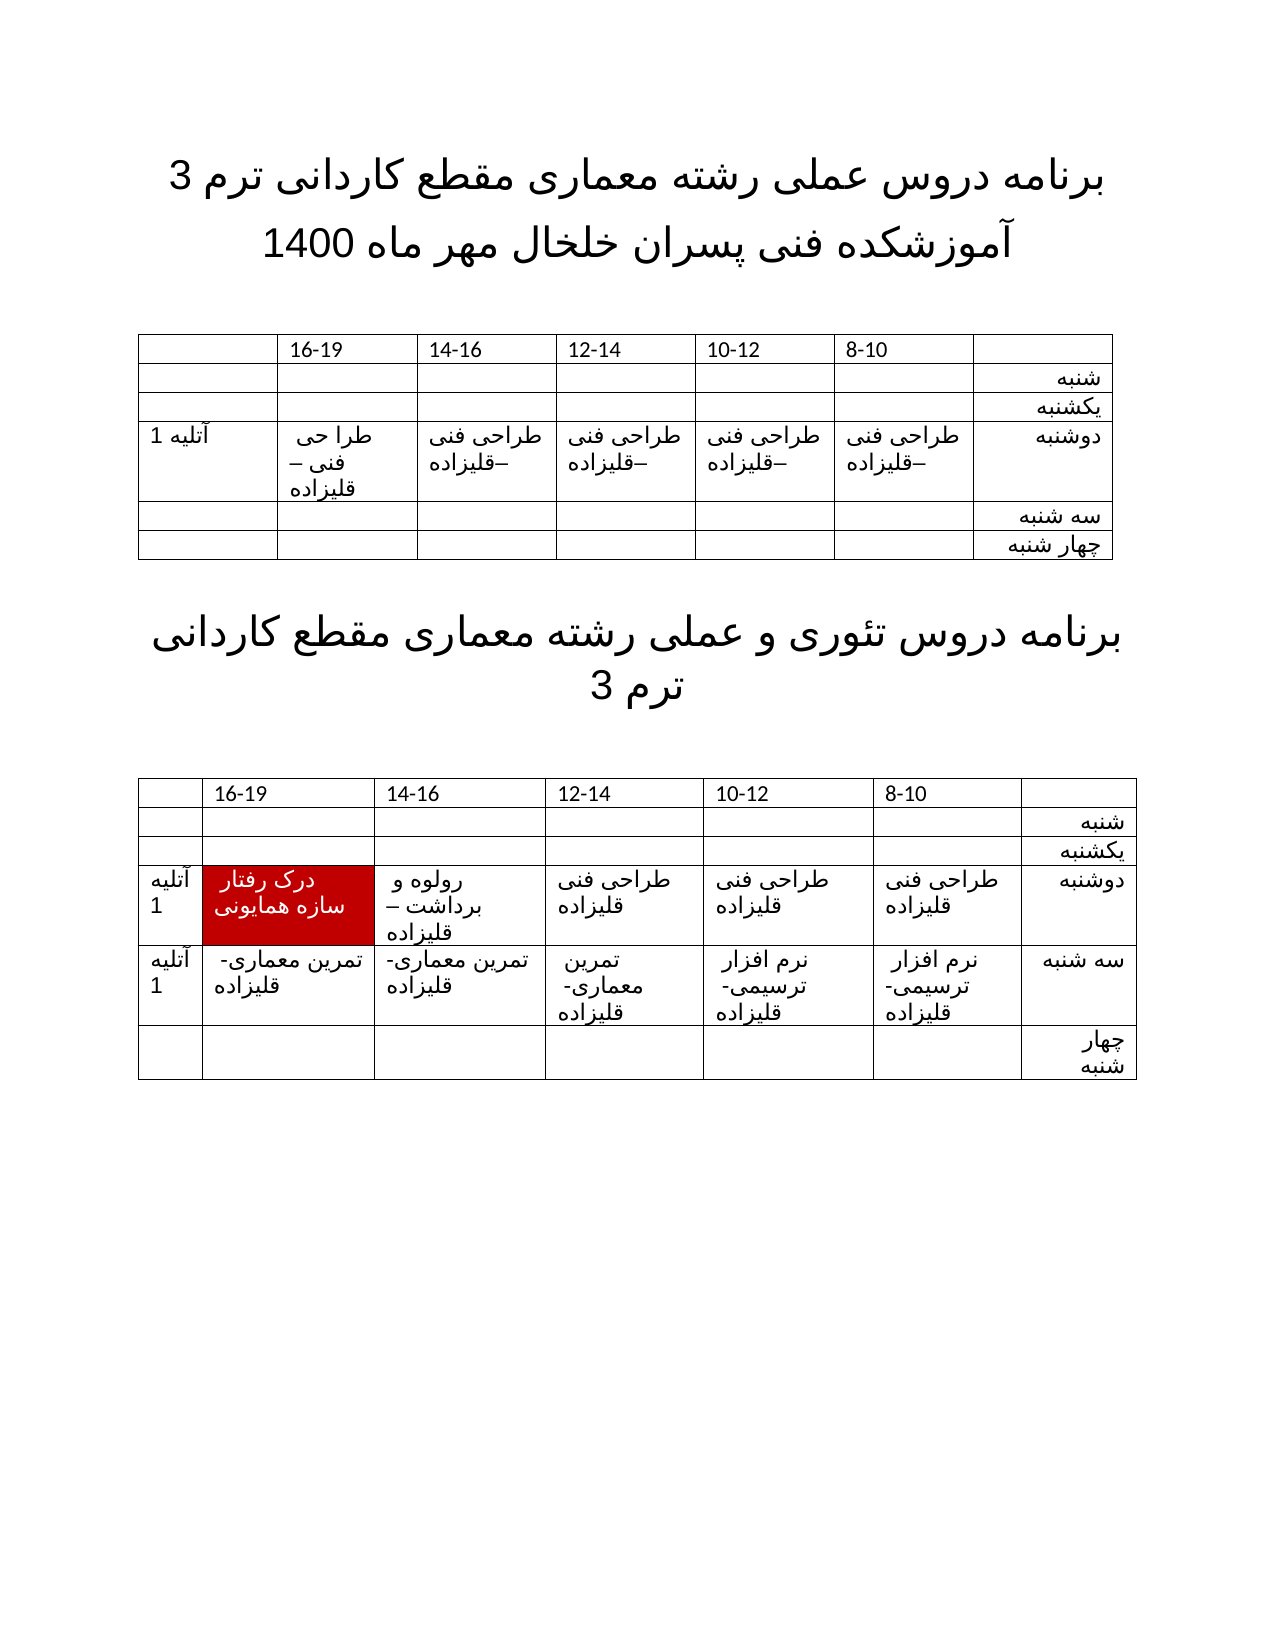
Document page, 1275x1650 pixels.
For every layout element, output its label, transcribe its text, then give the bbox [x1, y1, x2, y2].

text برنامه دروس تئوری و عملی رشته معماری مقطع کاردانی ترم 3 [150, 607, 1125, 710]
table_cell چهار شنبه [974, 531, 1112, 559]
table_cell [139, 502, 277, 530]
table_cell طراحی فنی –قلیزاده [835, 422, 973, 501]
table_cell درک رفتار سازه همایونی [203, 866, 374, 945]
table_cell چهار شنبه [1022, 1026, 1136, 1079]
table_cell [546, 837, 703, 865]
table_cell [278, 531, 417, 559]
table_cell [139, 364, 277, 392]
table_cell [139, 808, 202, 836]
table_header [1022, 779, 1136, 807]
table_cell طرا حی فنی –قلیزاده [278, 422, 417, 501]
table_cell [278, 393, 417, 421]
table_cell [278, 364, 417, 392]
table_cell شنبه [974, 364, 1112, 392]
table_cell [696, 502, 834, 530]
table_cell [704, 1026, 873, 1079]
table_header 14-16 [375, 779, 545, 807]
table_cell [557, 393, 695, 421]
table_cell [835, 502, 973, 530]
table_cell [704, 808, 873, 836]
table_cell یکشنبه [974, 393, 1112, 421]
table_cell رولوه و برداشت –قلیزاده [375, 866, 545, 945]
table_header 12-14 [546, 779, 703, 807]
table_cell [835, 531, 973, 559]
table_header 16-19 [278, 335, 417, 363]
table_cell [139, 1026, 202, 1079]
table_header 10-12 [696, 335, 834, 363]
table_cell طراحی فنی –قلیزاده [696, 422, 834, 501]
table_header 8-10 [835, 335, 973, 363]
table_cell [139, 837, 202, 865]
table_cell [418, 364, 556, 392]
table_cell [375, 837, 545, 865]
table_cell سه شنبه [974, 502, 1112, 530]
table_cell [139, 393, 277, 421]
table_cell [203, 808, 374, 836]
table_cell [557, 531, 695, 559]
table_cell [418, 502, 556, 530]
table_cell سه شنبه [1022, 946, 1136, 1025]
table_header 12-14 [557, 335, 695, 363]
table_cell [696, 393, 834, 421]
table_cell [874, 1026, 1021, 1079]
table_cell [835, 393, 973, 421]
table_cell آتلیه 1 [139, 946, 202, 1025]
table_cell [546, 1026, 703, 1079]
table_cell طراحی فنی –قلیزاده [418, 422, 556, 501]
table_cell [557, 502, 695, 530]
table_cell [835, 364, 973, 392]
table_cell [418, 393, 556, 421]
table_cell [704, 837, 873, 865]
table_cell آتلیه 1 [139, 866, 202, 945]
table_cell [139, 531, 277, 559]
table_cell [557, 364, 695, 392]
table_cell [278, 502, 417, 530]
table_header [139, 779, 202, 807]
text آموزشکده فنی پسران خلخال مهر ماه 1400 [150, 219, 1125, 267]
table_cell [874, 837, 1021, 865]
table_cell یکشنبه [1022, 837, 1136, 865]
table_cell [375, 808, 545, 836]
table_cell [418, 531, 556, 559]
table_cell طراحی فنی قلیزاده [704, 866, 873, 945]
table_cell [203, 1026, 374, 1079]
table_cell آتلیه 1 [139, 422, 277, 501]
table_cell تمرین معماری- قلیزاده [203, 946, 374, 1025]
table_cell [874, 808, 1021, 836]
table_cell دوشنبه [974, 422, 1112, 501]
table_header 10-12 [704, 779, 873, 807]
table_cell شنبه [1022, 808, 1136, 836]
table_header 14-16 [418, 335, 556, 363]
table_header [139, 335, 277, 363]
table_header 16-19 [203, 779, 374, 807]
table_header [974, 335, 1112, 363]
table_cell تمرین معماری- قلیزاده [375, 946, 545, 1025]
table_cell [696, 364, 834, 392]
table_cell [375, 1026, 545, 1079]
table_cell دوشنبه [1022, 866, 1136, 945]
table_cell [546, 808, 703, 836]
table_header 8-10 [874, 779, 1021, 807]
table_cell طراحی فنی قلیزاده [874, 866, 1021, 945]
table_cell نرم افزار ترسیمی-قلیزاده [874, 946, 1021, 1025]
table_cell تمرین معماری- قلیزاده [546, 946, 703, 1025]
table_cell [203, 837, 374, 865]
table_cell طراحی فنی –قلیزاده [557, 422, 695, 501]
text برنامه دروس عملی رشته معماری مقطع کاردانی ترم 3 [150, 150, 1125, 198]
table_cell طراحی فنی قلیزاده [546, 866, 703, 945]
table_cell [696, 531, 834, 559]
table_cell نرم افزار ترسیمی- قلیزاده [704, 946, 873, 1025]
